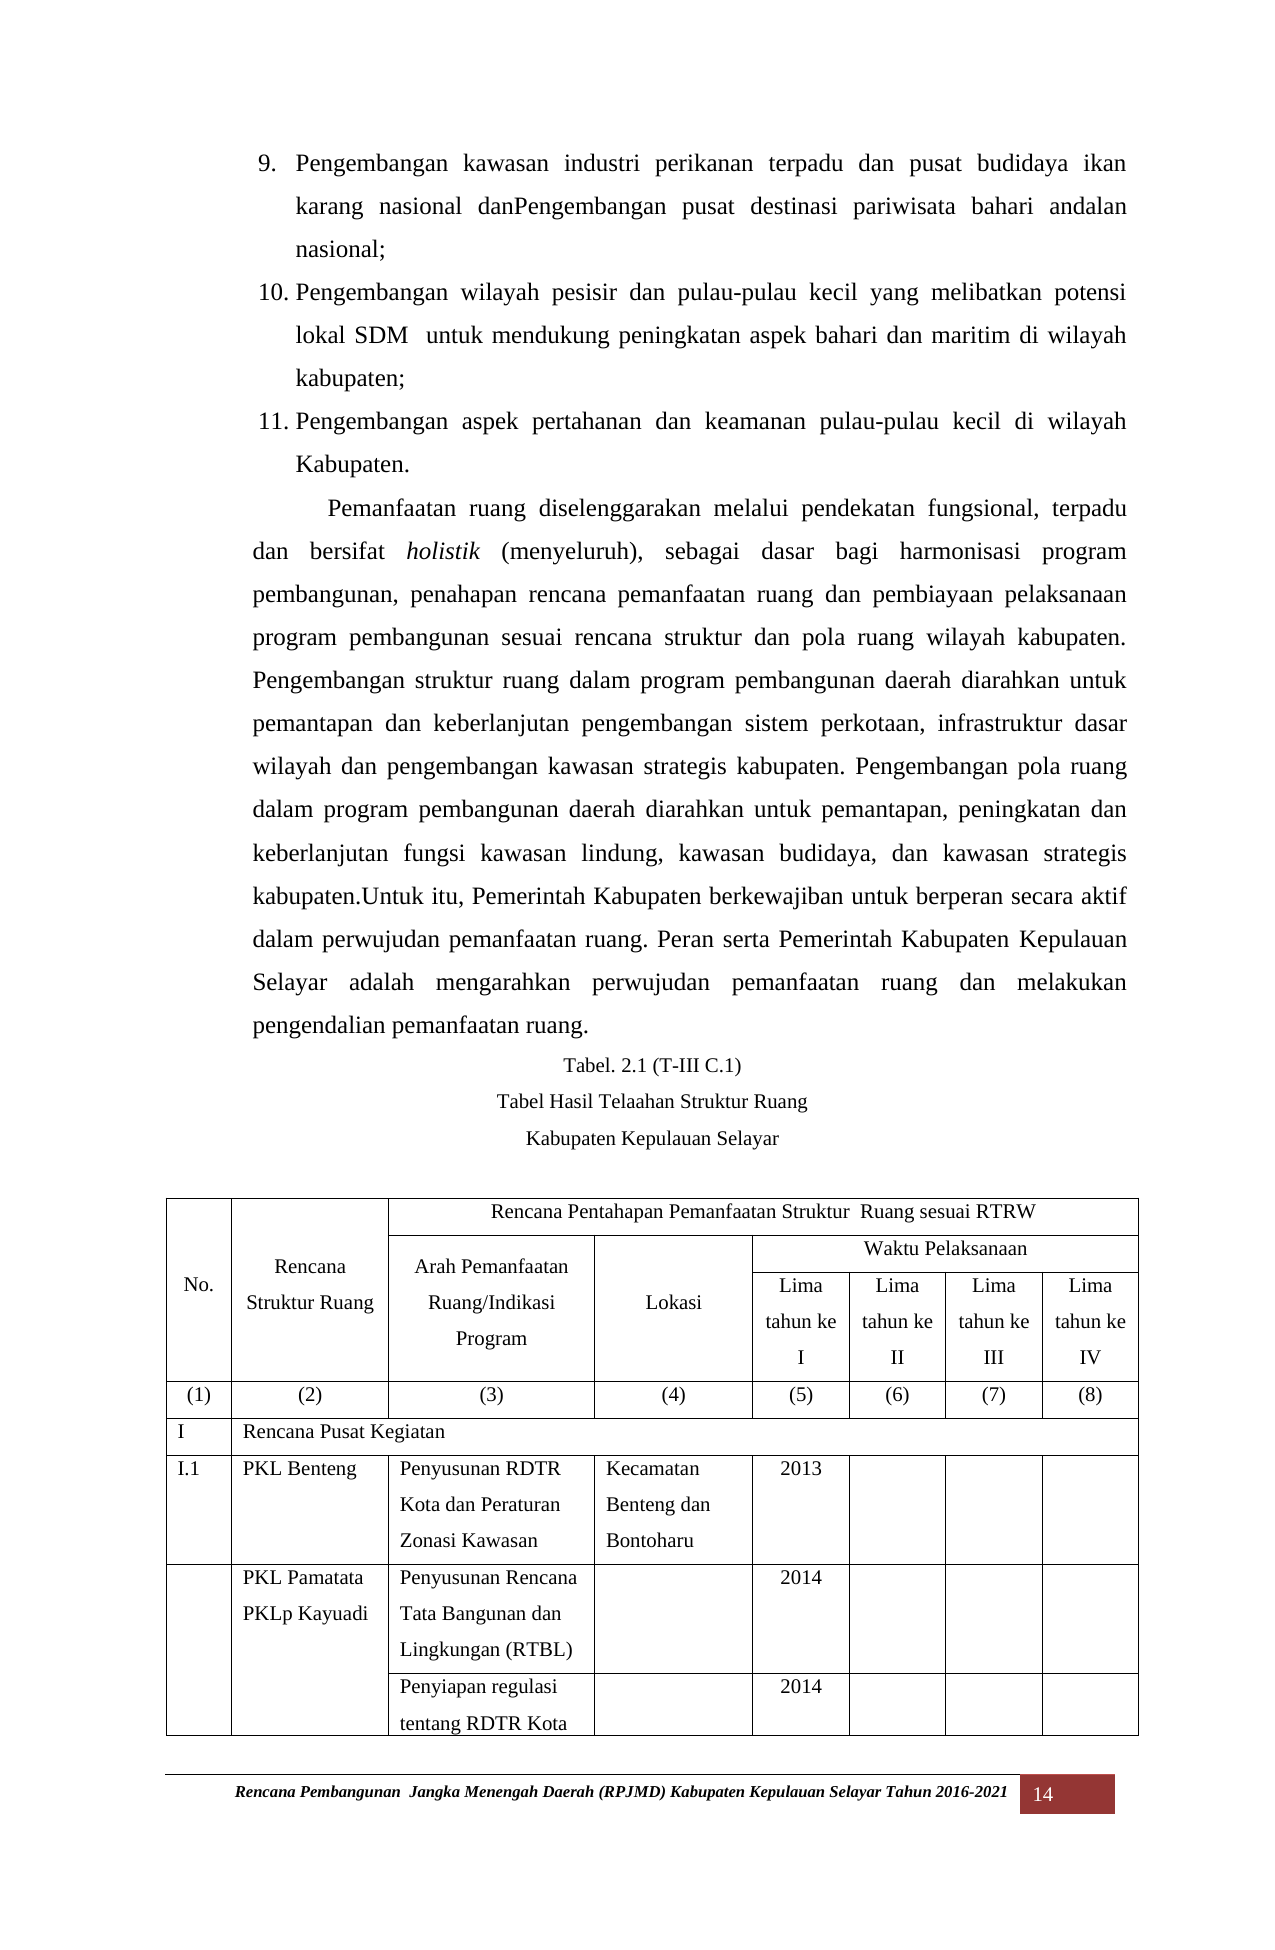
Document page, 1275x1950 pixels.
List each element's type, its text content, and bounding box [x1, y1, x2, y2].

table_cell Arah Pemanfaatan Ruang/Indikasi Program [389, 1236, 594, 1381]
table_cell [1043, 1674, 1138, 1734]
text Kabupaten Kepulauan Selayar [177, 1125, 1127, 1149]
table_cell 2014 [753, 1565, 849, 1673]
table_cell Kecamatan Benteng dan Bontoharu [595, 1456, 752, 1564]
table_cell 2014 [753, 1674, 849, 1734]
list Pengembangan kawasan industri perikanan terpadu dan pusat budidaya ikan karang nasional danPengembangan pusat destinasi pariwisata bahari andalan nasional; [258, 148, 1127, 263]
table_cell [850, 1565, 945, 1673]
table_cell I.1 [167, 1456, 231, 1564]
table_cell 2013 [753, 1456, 849, 1564]
table_cell (3) [389, 1382, 594, 1418]
table_cell [1043, 1565, 1138, 1673]
table_cell (6) [850, 1382, 945, 1418]
table_cell [946, 1456, 1042, 1564]
table_cell [595, 1674, 752, 1734]
table_cell Penyusunan RDTR Kota dan Peraturan Zonasi Kawasan [389, 1456, 594, 1564]
table_cell (1) [167, 1382, 231, 1418]
table_cell [1043, 1456, 1138, 1564]
table_cell (8) [1043, 1382, 1138, 1418]
text Tabel. 2.1 (T-III C.1) [177, 1053, 1127, 1077]
table_header Rencana Struktur Ruang [232, 1199, 388, 1381]
table_cell (2) [232, 1382, 388, 1418]
table_cell [946, 1565, 1042, 1673]
text Pemanfaatan ruang diselenggarakan melalui pendekatan fungsional, terpadu dan bersifat holistik (menyeluruh), sebagai dasar bagi harmonisasi program pembangunan, penahapan rencana pemanfaatan ruang dan pembiayaan pelaksanaan program pembangunan sesuai rencana struktur dan pola ruang wilayah kabupaten. Pengembangan struktur ruang dalam program pembangunan daerah diarahkan untuk pemantapan dan keberlanjutan pengembangan sistem perkotaan, infrastruktur dasar wilayah dan pengembangan kawasan strategis kabupaten. Pengembangan pola ruang dalam program pembangunan daerah diarahkan untuk pemantapan, peningkatan dan keberlanjutan fungsi kawasan lindung, kawasan budidaya, dan kawasan strategis kabupaten.Untuk itu, Pemerintah Kabupaten berkewajiban untuk berperan secara aktif dalam perwujudan pemanfaatan ruang. Peran serta Pemerintah Kabupaten Kepulauan Selayar adalah mengarahkan perwujudan pemanfaatan ruang dan melakukan pengendalian pemanfaatan ruang. [252, 493, 1127, 1039]
table_cell I [167, 1419, 231, 1455]
table_cell Rencana Pusat Kegiatan [232, 1419, 1138, 1455]
table_cell PKL Pamatata PKLp Kayuadi [232, 1565, 388, 1734]
table_cell (7) [946, 1382, 1042, 1418]
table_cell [389, 1674, 594, 1734]
table_cell Penyusunan Rencana Tata Bangunan dan Lingkungan (RTBL) [389, 1565, 594, 1673]
table_cell Lima tahun ke IV [1043, 1273, 1138, 1381]
table_cell [167, 1565, 231, 1734]
table_cell Lima tahun ke III [946, 1273, 1042, 1381]
table_cell (5) [753, 1382, 849, 1418]
table_cell [946, 1674, 1042, 1734]
table_cell Lokasi [595, 1236, 752, 1381]
list Pengembangan aspek pertahanan dan keamanan pulau-pulau kecil di wilayah Kabupaten. [258, 406, 1127, 478]
table_cell Waktu Pelaksanaan [753, 1236, 1138, 1272]
list Pengembangan wilayah pesisir dan pulau-pulau kecil yang melibatkan potensi lokal SDM untuk mendukung peningkatan aspek bahari dan maritim di wilayah kabupaten; [258, 277, 1127, 392]
table_cell [850, 1674, 945, 1734]
table_cell [850, 1456, 945, 1564]
table_cell (4) [595, 1382, 752, 1418]
table_header Rencana Pentahapan Pemanfaatan Struktur Ruang sesuai RTRW [389, 1199, 1138, 1234]
table_cell Lima tahun ke II [850, 1273, 945, 1381]
table_cell Lima tahun ke I [753, 1273, 849, 1381]
table_cell PKL Benteng [232, 1456, 388, 1564]
table_header No. [167, 1199, 231, 1381]
table_cell [595, 1565, 752, 1673]
text Tabel Hasil Telaahan Struktur Ruang [177, 1089, 1127, 1113]
